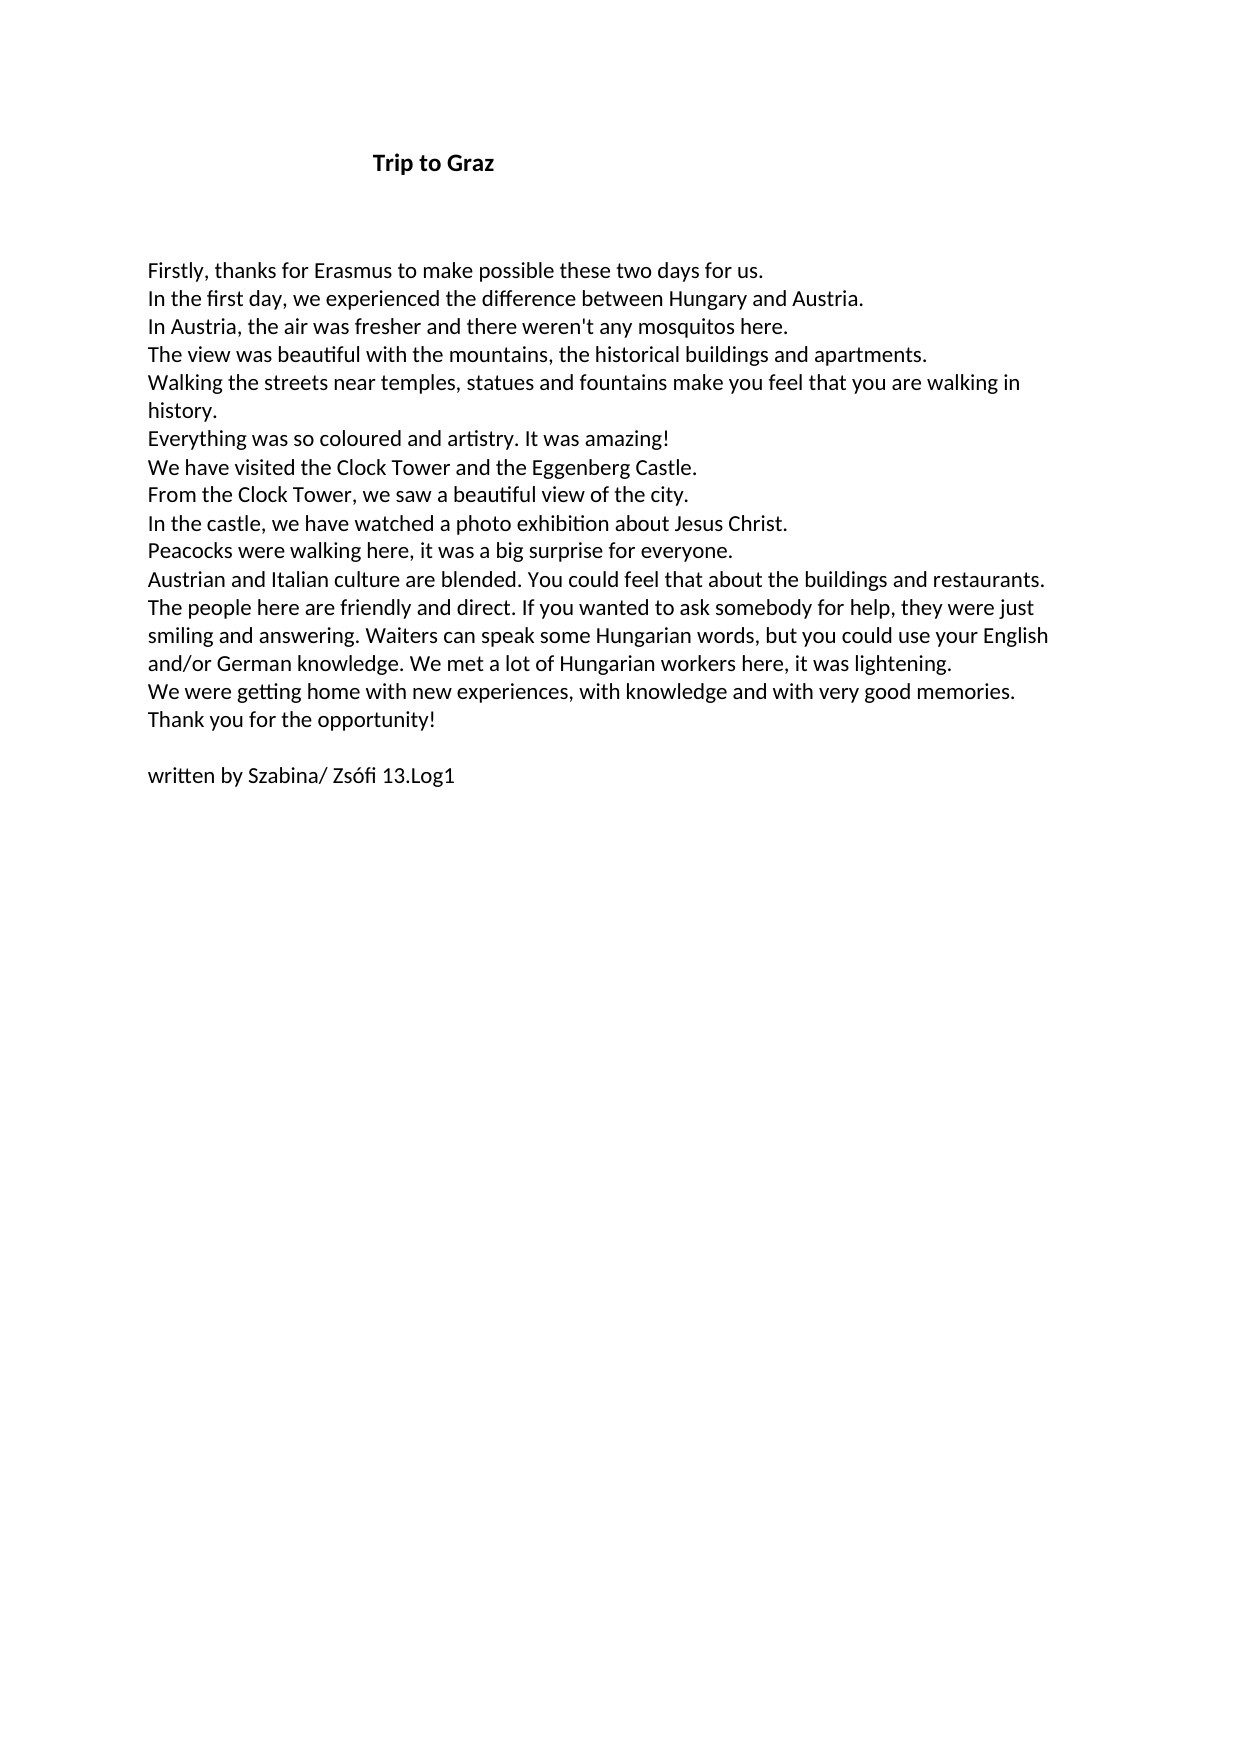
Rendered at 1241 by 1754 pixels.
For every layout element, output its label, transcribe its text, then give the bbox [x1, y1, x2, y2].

text Austrian and Italian culture are blended. You could feel that about the buildings and restaurants. [148, 565, 1093, 593]
text The view was beautiful with the mountains, the historical buildings and apartments. [148, 341, 1093, 368]
text Peacocks were walking here, it was a big surprise for everyone. [148, 537, 1093, 565]
text The people here are friendly and direct. If you wanted to ask somebody for help, they were just smiling and answering. Waiters can speak some Hungarian words, but you could use your English and/or German knowledge. We met a lot of Hungarian workers here, it was lightening. [148, 593, 1093, 677]
text In the first day, we experienced the difference between Hungary and Austria. [148, 284, 1093, 312]
text We were getting home with new experiences, with knowledge and with very good memories. [148, 677, 1093, 705]
text Firstly, thanks for Erasmus to make possible these two days for us. [148, 256, 1093, 284]
text From the Clock Tower, we saw a beautiful view of the city. [148, 481, 1093, 509]
text written by Szabina/ Zsófi 13.Log1 [148, 761, 1093, 789]
text We have visited the Clock Tower and the Eggenberg Castle. [148, 453, 1093, 481]
text In Austria, the air was fresher and there weren't any mosquitos here. [148, 312, 1093, 341]
text In the castle, we have watched a photo exhibition about Jesus Christ. [148, 509, 1093, 537]
text Everything was so coloured and artistry. It was amazing! [148, 424, 1093, 453]
text Walking the streets near temples, statues and fountains make you feel that you are walking in history. [148, 368, 1093, 424]
text Trip to Graz [373, 148, 1093, 178]
text Thank you for the opportunity! [148, 705, 1093, 733]
